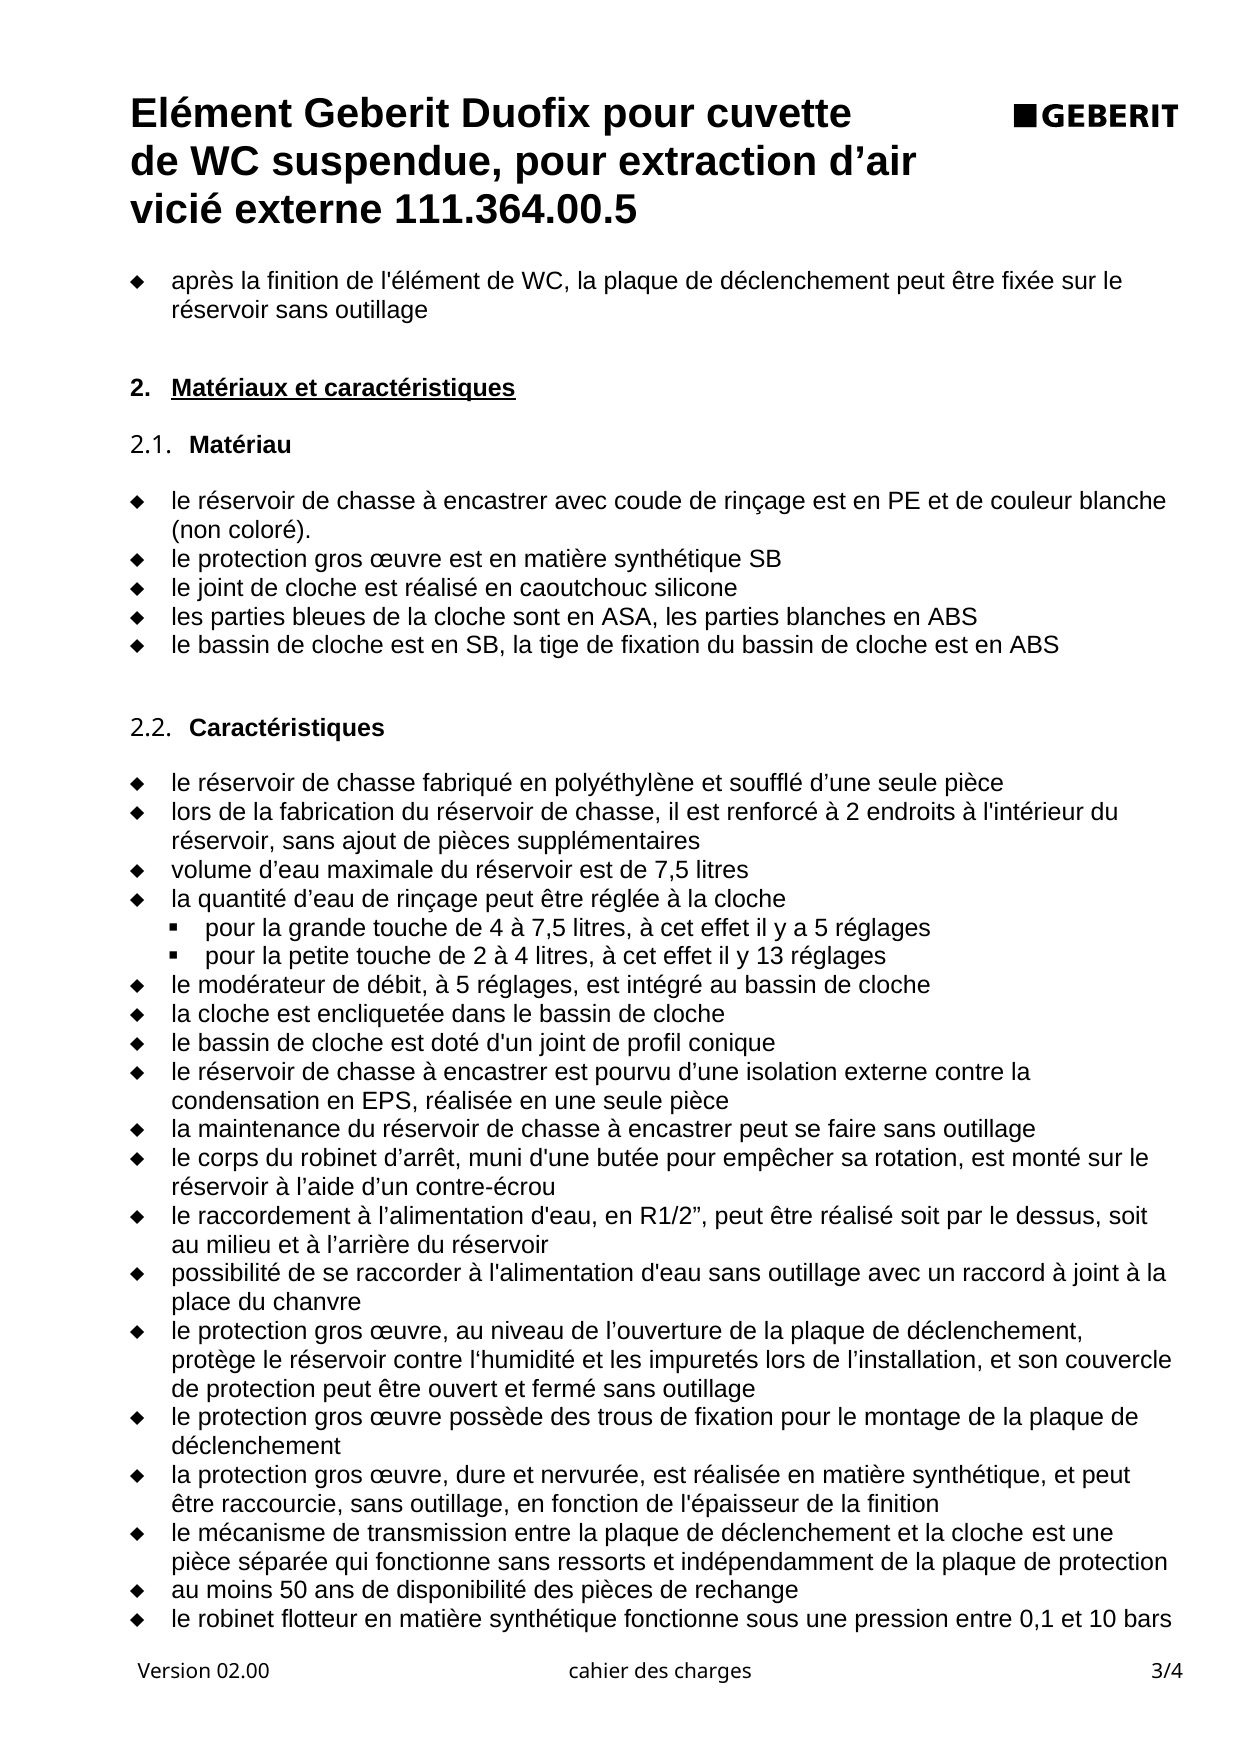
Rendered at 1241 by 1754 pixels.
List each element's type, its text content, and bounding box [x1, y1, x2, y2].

text le corps du robinet d’arrêt, muni d'une butée pour empêcher sa rotation, est monté sur le réservoir à l’aide d’un contre-écrou [130, 1143, 1175, 1201]
picture [1013, 103, 1179, 128]
text lors de la fabrication du réservoir de chasse, il est renforcé à 2 endroits à l'intérieur du réservoir, sans ajout de pièces supplémentaires [130, 797, 1175, 855]
text le robinet flotteur en matière synthétique fonctionne sous une pression entre 0,1 et 10 bars [130, 1604, 1175, 1633]
text le réservoir de chasse à encastrer avec coude de rinçage est en PE et de couleur blanche (non coloré). [130, 486, 1175, 544]
text le mécanisme de transmission entre la plaque de déclenchement et la cloche est une pièce séparée qui fonctionne sans ressorts et indépendamment de la plaque de protection [130, 1518, 1175, 1575]
text le joint de cloche est réalisé en caoutchouc silicone [130, 573, 1175, 602]
text le réservoir de chasse fabriqué en polyéthylène et soufflé d’une seule pièce [130, 768, 1175, 797]
text le bassin de cloche est doté d'un joint de profil conique [130, 1028, 1175, 1057]
subtitle Caractéristiques [130, 709, 1175, 743]
text après la finition de l'élément de WC, la plaque de déclenchement peut être fixée sur le réservoir sans outillage [130, 266, 1175, 323]
text le bassin de cloche est en SB, la tige de fixation du bassin de cloche est en ABS [130, 630, 1175, 659]
text le raccordement à l’alimentation d'eau, en R1/2”, peut être réalisé soit par le dessus, soit au milieu et à l’arrière du réservoir [130, 1201, 1175, 1258]
text le réservoir de chasse à encastrer est pourvu d’une isolation externe contre la condensation en EPS, réalisée en une seule pièce [130, 1057, 1175, 1114]
text le protection gros œuvre possède des trous de fixation pour le montage de la plaque de déclenchement [130, 1402, 1175, 1460]
text le protection gros œuvre est en matière synthétique SB [130, 544, 1175, 573]
text le protection gros œuvre, au niveau de l’ouverture de la plaque de déclenchement, protège le réservoir contre l‘humidité et les impuretés lors de l’installation, et son couvercle de protection peut être ouvert et fermé sans outillage [130, 1316, 1175, 1402]
text les parties bleues de la cloche sont en ASA, les parties blanches en ABS [130, 602, 1175, 630]
text la cloche est encliquetée dans le bassin de cloche [130, 999, 1175, 1028]
text pour la grande touche de 4 à 7,5 litres, à cet effet il y a 5 réglages [167, 912, 1175, 941]
text au moins 50 ans de disponibilité des pièces de rechange [130, 1575, 1175, 1604]
text la maintenance du réservoir de chasse à encastrer peut se faire sans outillage [130, 1114, 1175, 1143]
text la quantité d’eau de rinçage peut être réglée à la cloche [130, 884, 1175, 912]
text volume d’eau maximale du réservoir est de 7,5 litres [130, 855, 1175, 884]
text possibilité de se raccorder à l'alimentation d'eau sans outillage avec un raccord à joint à la place du chanvre [130, 1258, 1175, 1316]
text le modérateur de débit, à 5 réglages, est intégré au bassin de cloche [130, 970, 1175, 999]
text la protection gros œuvre, dure et nervurée, est réalisée en matière synthétique, et peut être raccourcie, sans outillage, en fonction de l'épaisseur de la finition [130, 1460, 1175, 1518]
text pour la petite touche de 2 à 4 litres, à cet effet il y 13 réglages [167, 941, 1175, 970]
subtitle Matériau [130, 427, 1175, 461]
subtitle Matériaux et caractéristiques [130, 373, 1175, 402]
